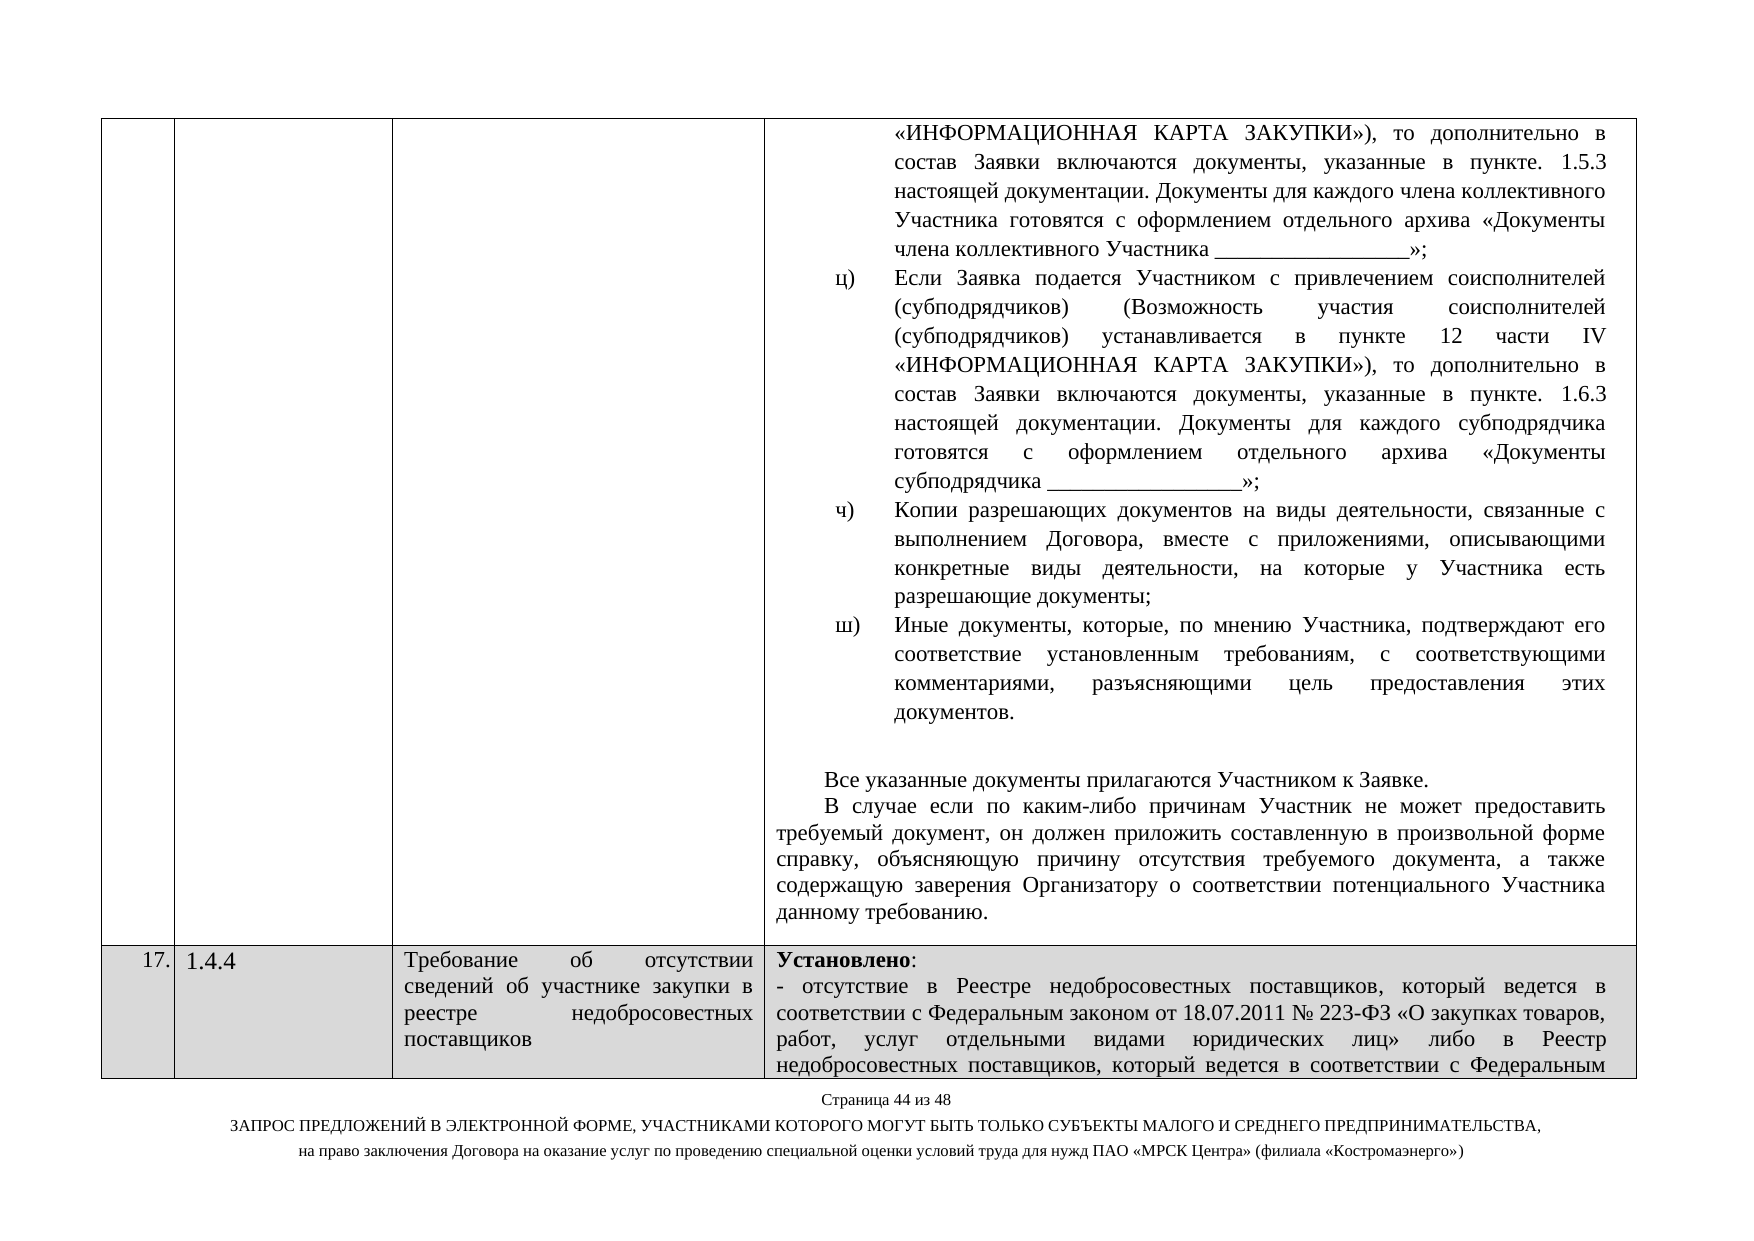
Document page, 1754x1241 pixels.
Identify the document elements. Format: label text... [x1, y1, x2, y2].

table_cell 1.4.4 [175, 946, 392, 1078]
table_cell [175, 119, 392, 945]
table_cell [102, 119, 174, 945]
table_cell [393, 119, 764, 945]
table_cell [765, 119, 1636, 945]
table_cell [102, 946, 174, 1078]
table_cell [393, 946, 764, 1078]
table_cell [765, 946, 1636, 1078]
